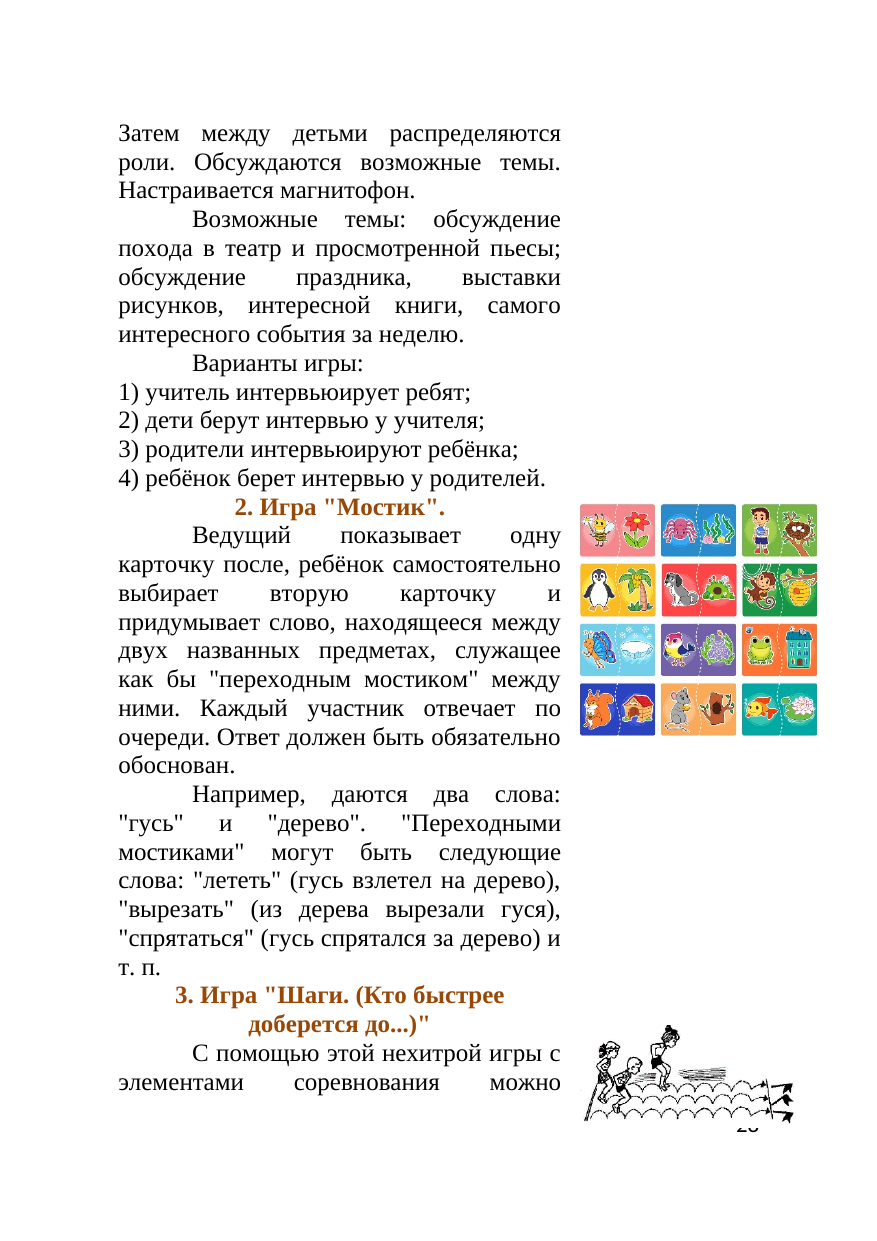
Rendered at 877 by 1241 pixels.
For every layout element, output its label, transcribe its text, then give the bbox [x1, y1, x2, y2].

text 2) дети берут интервью у учителя; [118, 406, 561, 434]
text Варианты игры: [118, 348, 561, 377]
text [118, 1038, 561, 1096]
text 2. Игра "Мостик". [118, 492, 561, 521]
picture [580, 1025, 799, 1128]
text Возможные темы: обсуждение похода в театр и просмотренной пьесы; обсуждение праздника, выставки рисунков, интересной книги, самого интересного события за неделю. [118, 204, 561, 348]
text 3. Игра "Шаги. (Кто быстрее доберется до...)" [118, 981, 561, 1038]
text Ведущий показывает одну карточку после, ребёнок самостоятельно выбирает вторую карточку и придумывает слово, находящееся между двух названных предметах, служащее как бы "переходным мостиком" между ними. Каждый участник отвечает по очереди. Ответ должен быть обязательно обоснован. [118, 521, 561, 779]
text 1) учитель интервьюирует ребят; [118, 377, 561, 406]
picture [579, 503, 818, 736]
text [118, 118, 561, 204]
text 3) родители интервьюируют ребёнка; [118, 434, 561, 463]
text Например, даются два слова: "гусь" и "дерево". "Переходными мостиками" могут быть следующие слова: "лететь" (гусь взлетел на дерево), "вырезать" (из дерева вырезали гуся), "спрятаться" (гусь спрятался за дерево) и т. п. [118, 779, 561, 981]
text 4) ребёнок берет интервью у родителей. [118, 463, 561, 492]
